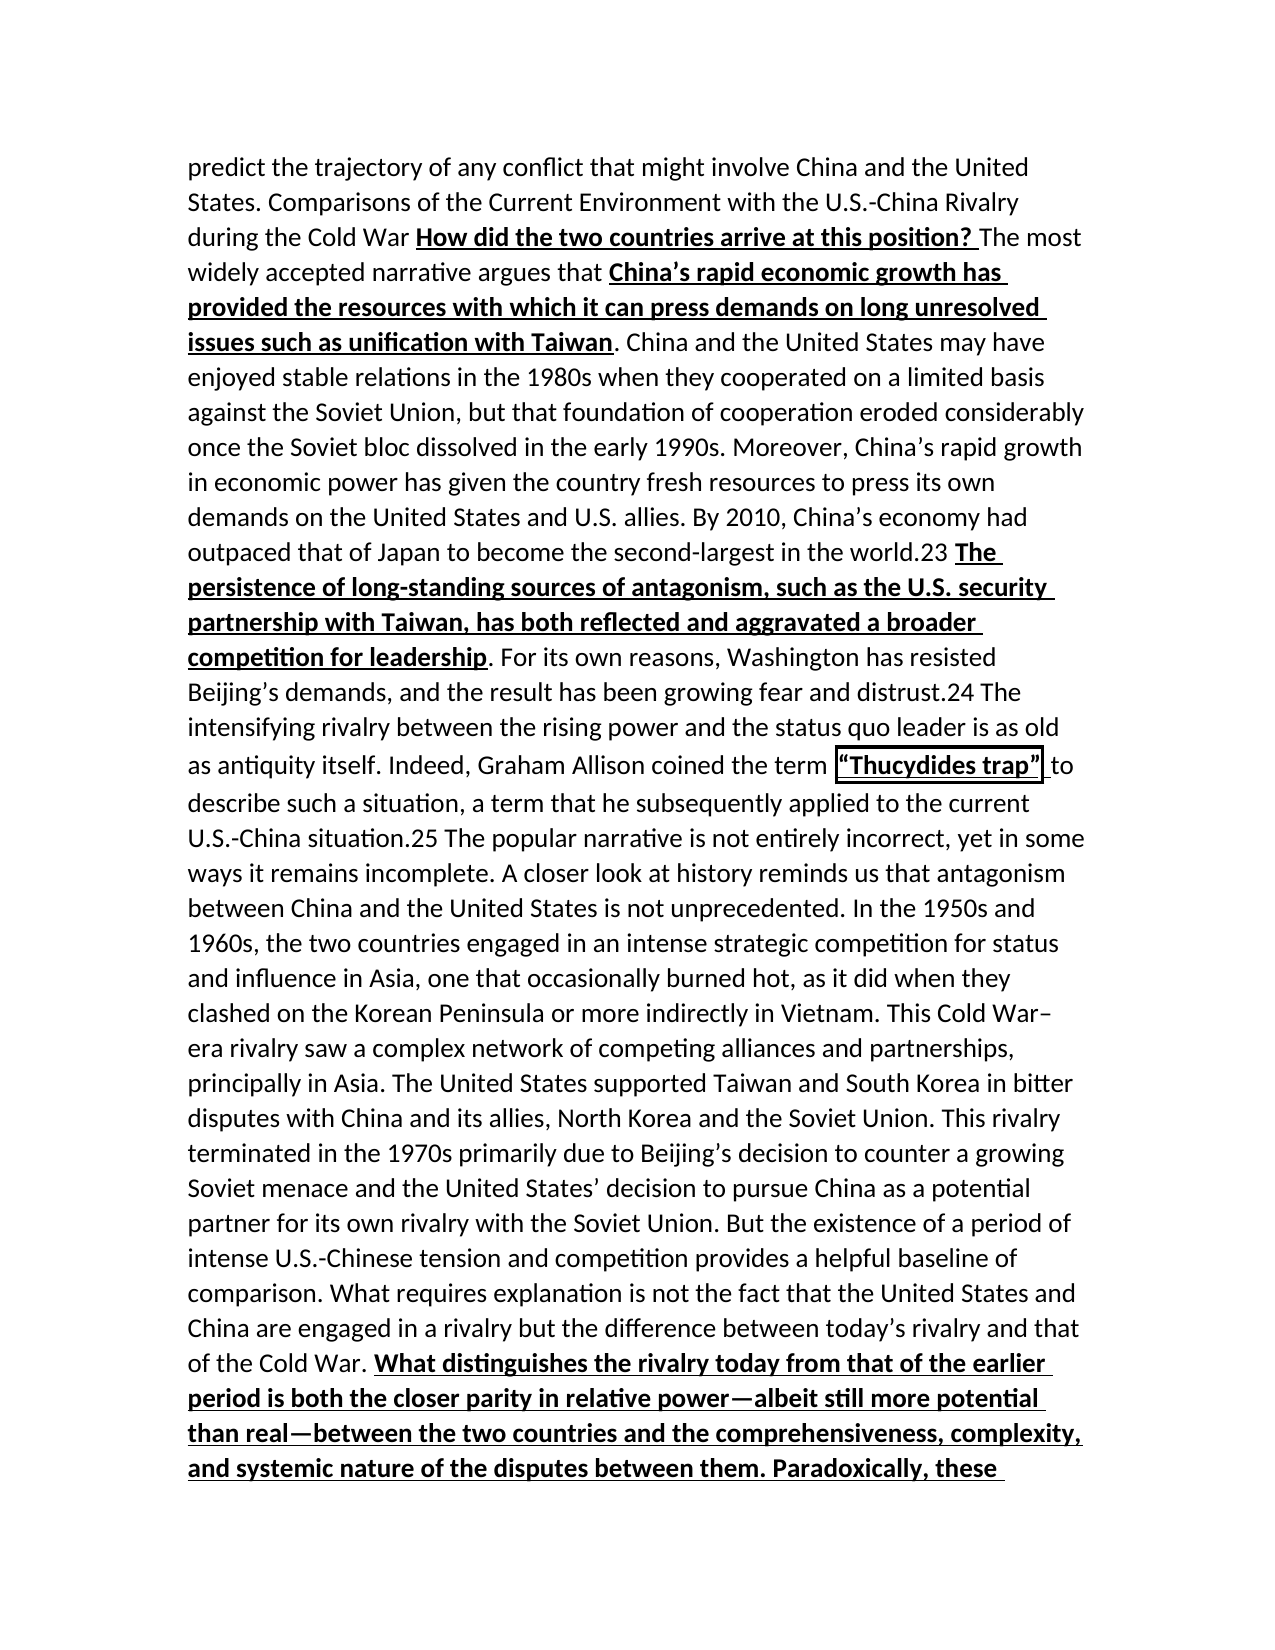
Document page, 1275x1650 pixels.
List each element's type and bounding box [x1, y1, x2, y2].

text [187, 150, 1087, 1484]
